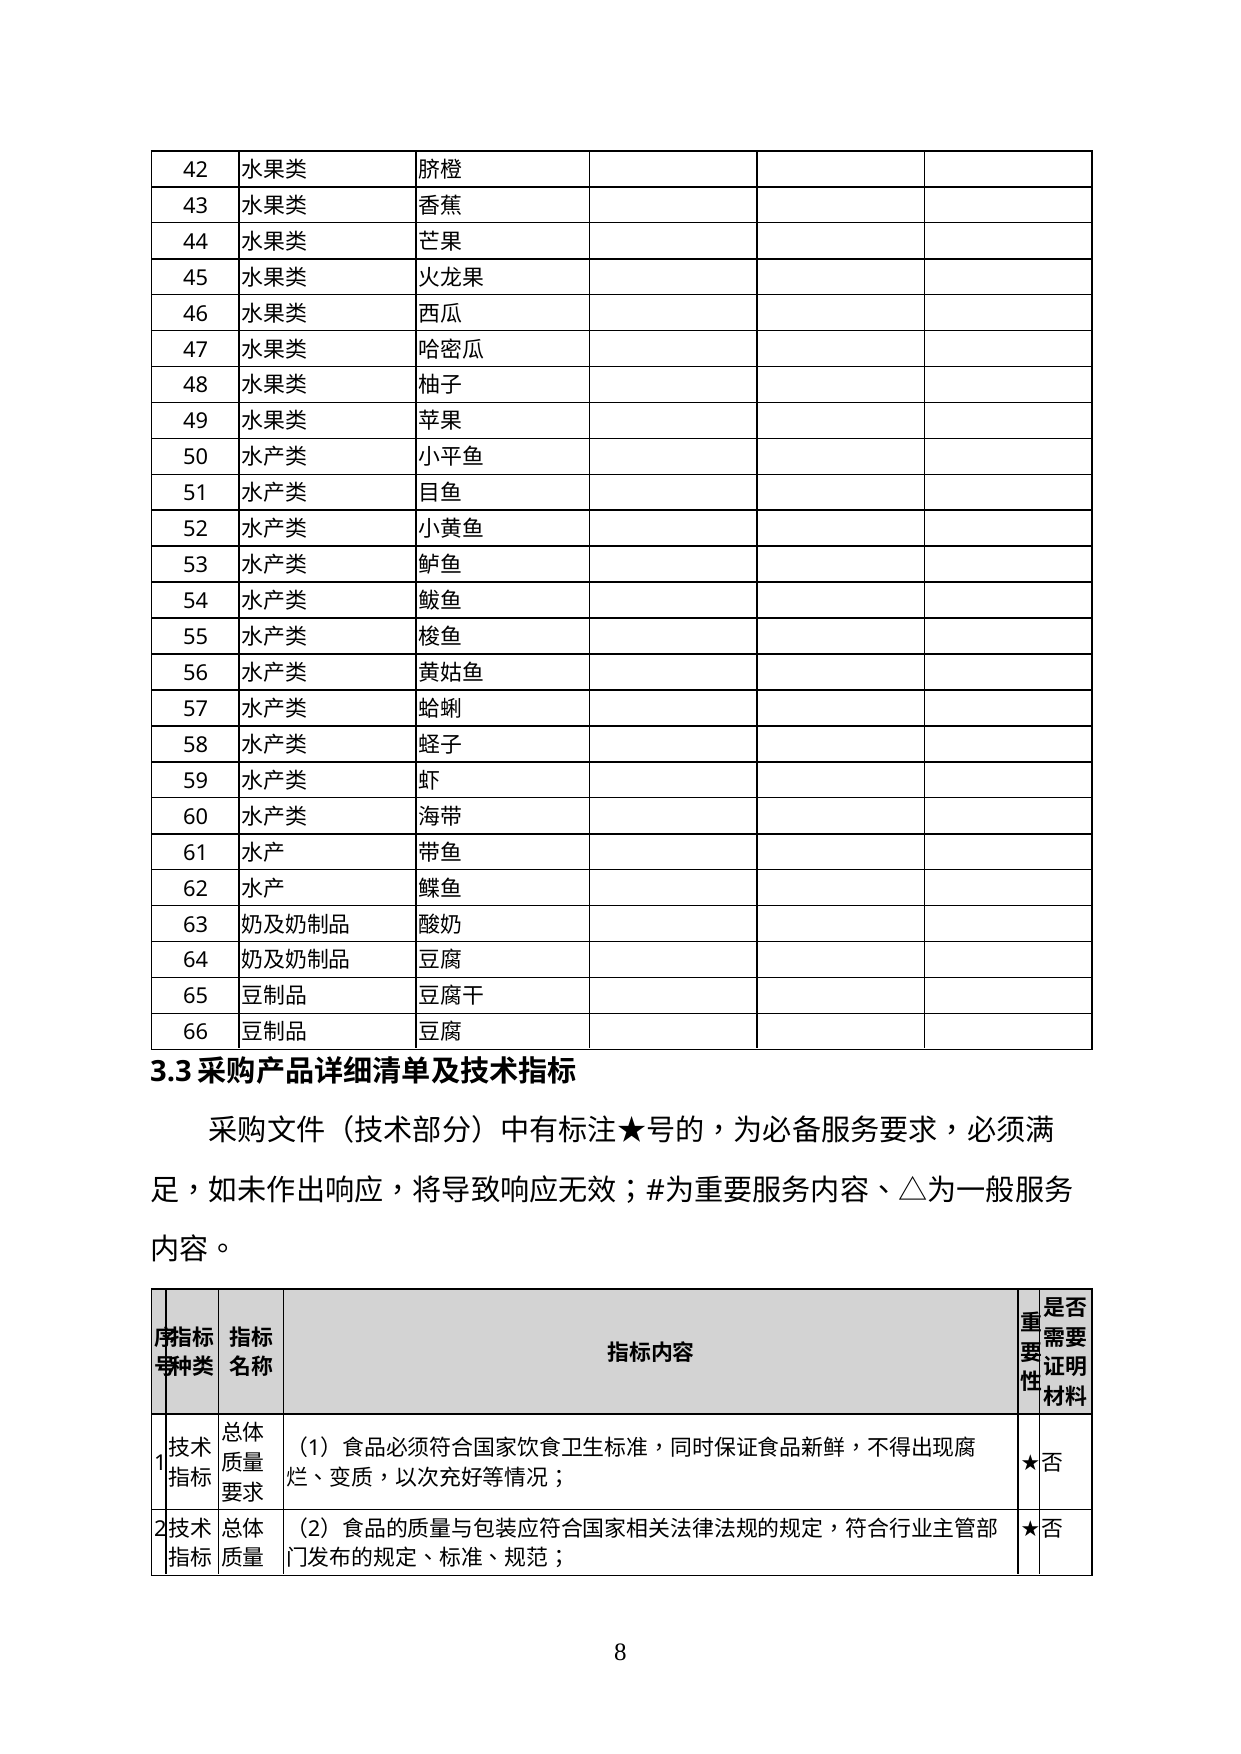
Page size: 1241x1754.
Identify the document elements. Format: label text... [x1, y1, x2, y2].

table_cell [925, 727, 1091, 761]
table_cell [758, 295, 924, 330]
table_cell 目鱼 [417, 475, 589, 509]
table_cell 柚子 [417, 367, 589, 402]
table_cell [925, 1014, 1091, 1048]
table_cell [590, 978, 756, 1012]
table_cell 酸奶 [417, 906, 589, 941]
table_cell 55 [152, 619, 238, 653]
table_cell 水产类 [240, 475, 415, 509]
table_cell [925, 223, 1091, 258]
table_cell [590, 1014, 756, 1048]
text 采购文件（技术部分）中有标注★号的，为必备服务要求，必须满足，如未作出响应，将导致响应无效；#为重要服务内容、△为一般服务内容。 [150, 1109, 1090, 1268]
table_cell 蛤蜊 [417, 691, 589, 725]
table_cell [925, 331, 1091, 366]
table_cell 63 [152, 906, 238, 941]
table_header 序号 [152, 1290, 165, 1413]
table_cell [590, 403, 756, 437]
table_cell 水果类 [240, 152, 415, 186]
table_cell 水产 [240, 835, 415, 869]
table_cell 技术指标 [167, 1415, 218, 1509]
table_cell [758, 583, 924, 617]
table_cell 水产类 [240, 511, 415, 545]
table_cell 42 [152, 152, 238, 186]
table_cell [758, 978, 924, 1012]
table_cell 小黄鱼 [417, 511, 589, 545]
table_cell [758, 763, 924, 797]
table_cell [925, 906, 1091, 941]
table_cell [925, 835, 1091, 869]
table_cell [590, 835, 756, 869]
table_cell [925, 260, 1091, 294]
table_cell 水产类 [240, 691, 415, 725]
table_cell 57 [152, 691, 238, 725]
table_header 指标内容 [284, 1290, 1017, 1413]
table_cell 水产类 [240, 619, 415, 653]
table_cell 47 [152, 331, 238, 366]
table_cell [590, 798, 756, 833]
table_cell [758, 655, 924, 689]
table_cell [758, 331, 924, 366]
table_cell 61 [152, 835, 238, 869]
table_cell 59 [152, 763, 238, 797]
table_cell 水产 [240, 870, 415, 905]
table_cell 水果类 [240, 188, 415, 222]
table_cell 梭鱼 [417, 619, 589, 653]
table_cell 香蕉 [417, 188, 589, 222]
table_cell 水产类 [240, 583, 415, 617]
table_cell 水产类 [240, 655, 415, 689]
table_cell 56 [152, 655, 238, 689]
table_cell [590, 439, 756, 473]
table_cell 水果类 [240, 367, 415, 402]
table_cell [284, 1510, 1017, 1574]
table_cell 虾 [417, 763, 589, 797]
table_cell [925, 763, 1091, 797]
table_cell [590, 583, 756, 617]
table_cell [758, 367, 924, 402]
table_cell 51 [152, 475, 238, 509]
table_cell [590, 870, 756, 905]
table_cell ★ [1019, 1415, 1039, 1509]
table_cell 45 [152, 260, 238, 294]
table_cell 豆腐 [417, 942, 589, 977]
table_cell 66 [152, 1014, 238, 1048]
table_cell 1 [152, 1415, 165, 1509]
table_cell [925, 475, 1091, 509]
table_cell 豆腐干 [417, 978, 589, 1012]
table_cell 64 [152, 942, 238, 977]
table_cell [590, 223, 756, 258]
table_cell 西瓜 [417, 295, 589, 330]
table_cell 62 [152, 870, 238, 905]
table_cell [590, 655, 756, 689]
table_cell （1）食品必须符合国家饮食卫生标准，同时保证食品新鲜，不得出现腐烂、变质，以次充好等情况； [284, 1415, 1017, 1509]
table_cell 水果类 [240, 403, 415, 437]
table_cell 芒果 [417, 223, 589, 258]
table_cell 火龙果 [417, 260, 589, 294]
table_cell [925, 978, 1091, 1012]
table_cell 鲈鱼 [417, 547, 589, 581]
table_cell 蛏子 [417, 727, 589, 761]
table_cell 49 [152, 403, 238, 437]
table_cell 水果类 [240, 223, 415, 258]
table_header 指标名称 [219, 1290, 283, 1413]
table_cell [590, 763, 756, 797]
table_cell 水果类 [240, 331, 415, 366]
table_cell 鲽鱼 [417, 870, 589, 905]
table_cell 否 [1040, 1415, 1091, 1509]
table_cell [590, 727, 756, 761]
table_cell [925, 295, 1091, 330]
table_cell [758, 475, 924, 509]
table_cell 54 [152, 583, 238, 617]
table_header 重要性 [1019, 1290, 1039, 1413]
table_cell [925, 870, 1091, 905]
table_cell 小平鱼 [417, 439, 589, 473]
table_cell [758, 942, 924, 977]
table_cell 44 [152, 223, 238, 258]
table_cell [758, 1014, 924, 1048]
table_cell 水果类 [240, 295, 415, 330]
table_cell [590, 475, 756, 509]
table_cell 水果类 [240, 260, 415, 294]
table_cell [925, 619, 1091, 653]
table_cell [925, 547, 1091, 581]
table_cell [758, 439, 924, 473]
table_cell [758, 511, 924, 545]
table_cell [925, 439, 1091, 473]
table_cell 65 [152, 978, 238, 1012]
table_cell [925, 583, 1091, 617]
table_cell 43 [152, 188, 238, 222]
table_cell [758, 727, 924, 761]
table_cell [590, 619, 756, 653]
table_cell 60 [152, 798, 238, 833]
table_cell ★ [1019, 1510, 1039, 1574]
table_cell 带鱼 [417, 835, 589, 869]
table_cell [590, 260, 756, 294]
table_cell 52 [152, 511, 238, 545]
table_header 是否需要证明材料 [1040, 1290, 1091, 1413]
table_cell [590, 511, 756, 545]
table_header 指标种类 [167, 1290, 218, 1413]
table_cell [925, 152, 1091, 186]
table_cell 50 [152, 439, 238, 473]
table_cell 黄姑鱼 [417, 655, 589, 689]
table_cell [925, 798, 1091, 833]
table_cell 豆制品 [240, 1014, 415, 1048]
table_cell 48 [152, 367, 238, 402]
table_cell [925, 942, 1091, 977]
table_cell 奶及奶制品 [240, 906, 415, 941]
table_cell [758, 403, 924, 437]
table_cell [590, 942, 756, 977]
table_cell 水产类 [240, 439, 415, 473]
table_cell [758, 798, 924, 833]
table_cell 58 [152, 727, 238, 761]
table_cell 46 [152, 295, 238, 330]
table_cell 技术指标 [167, 1510, 218, 1574]
table_cell [590, 188, 756, 222]
table_cell 水产类 [240, 727, 415, 761]
table_cell [590, 295, 756, 330]
table_cell 水产类 [240, 763, 415, 797]
table_cell 苹果 [417, 403, 589, 437]
table_cell [590, 331, 756, 366]
subtitle 3.3采购产品详细清单及技术指标 [150, 1050, 1090, 1090]
table_cell 脐橙 [417, 152, 589, 186]
table_cell [925, 403, 1091, 437]
table_cell 豆制品 [240, 978, 415, 1012]
table_cell 海带 [417, 798, 589, 833]
table_cell 哈密瓜 [417, 331, 589, 366]
table_cell 53 [152, 547, 238, 581]
table_cell [925, 367, 1091, 402]
table_cell [758, 870, 924, 905]
table_cell [590, 367, 756, 402]
table_cell [758, 260, 924, 294]
table_cell [925, 655, 1091, 689]
table_cell [758, 906, 924, 941]
table_cell [590, 691, 756, 725]
table_cell 否 [1040, 1510, 1091, 1574]
table_cell [758, 152, 924, 186]
table_cell [758, 619, 924, 653]
table_cell [758, 223, 924, 258]
table_cell 鲅鱼 [417, 583, 589, 617]
table_cell [590, 152, 756, 186]
table_cell [925, 691, 1091, 725]
table_cell [590, 547, 756, 581]
table_cell [925, 188, 1091, 222]
table_cell 总体质量要求 [219, 1415, 283, 1509]
table_cell [590, 906, 756, 941]
table_cell [758, 188, 924, 222]
table_cell [758, 835, 924, 869]
table_cell 水产类 [240, 798, 415, 833]
table_cell 2 [152, 1510, 165, 1574]
table_cell [925, 511, 1091, 545]
table_cell [758, 691, 924, 725]
table_cell 奶及奶制品 [240, 942, 415, 977]
table_cell [758, 547, 924, 581]
table_cell 水产类 [240, 547, 415, 581]
table_cell 总体质量要求 [219, 1510, 283, 1574]
table_cell 豆腐 [417, 1014, 589, 1048]
